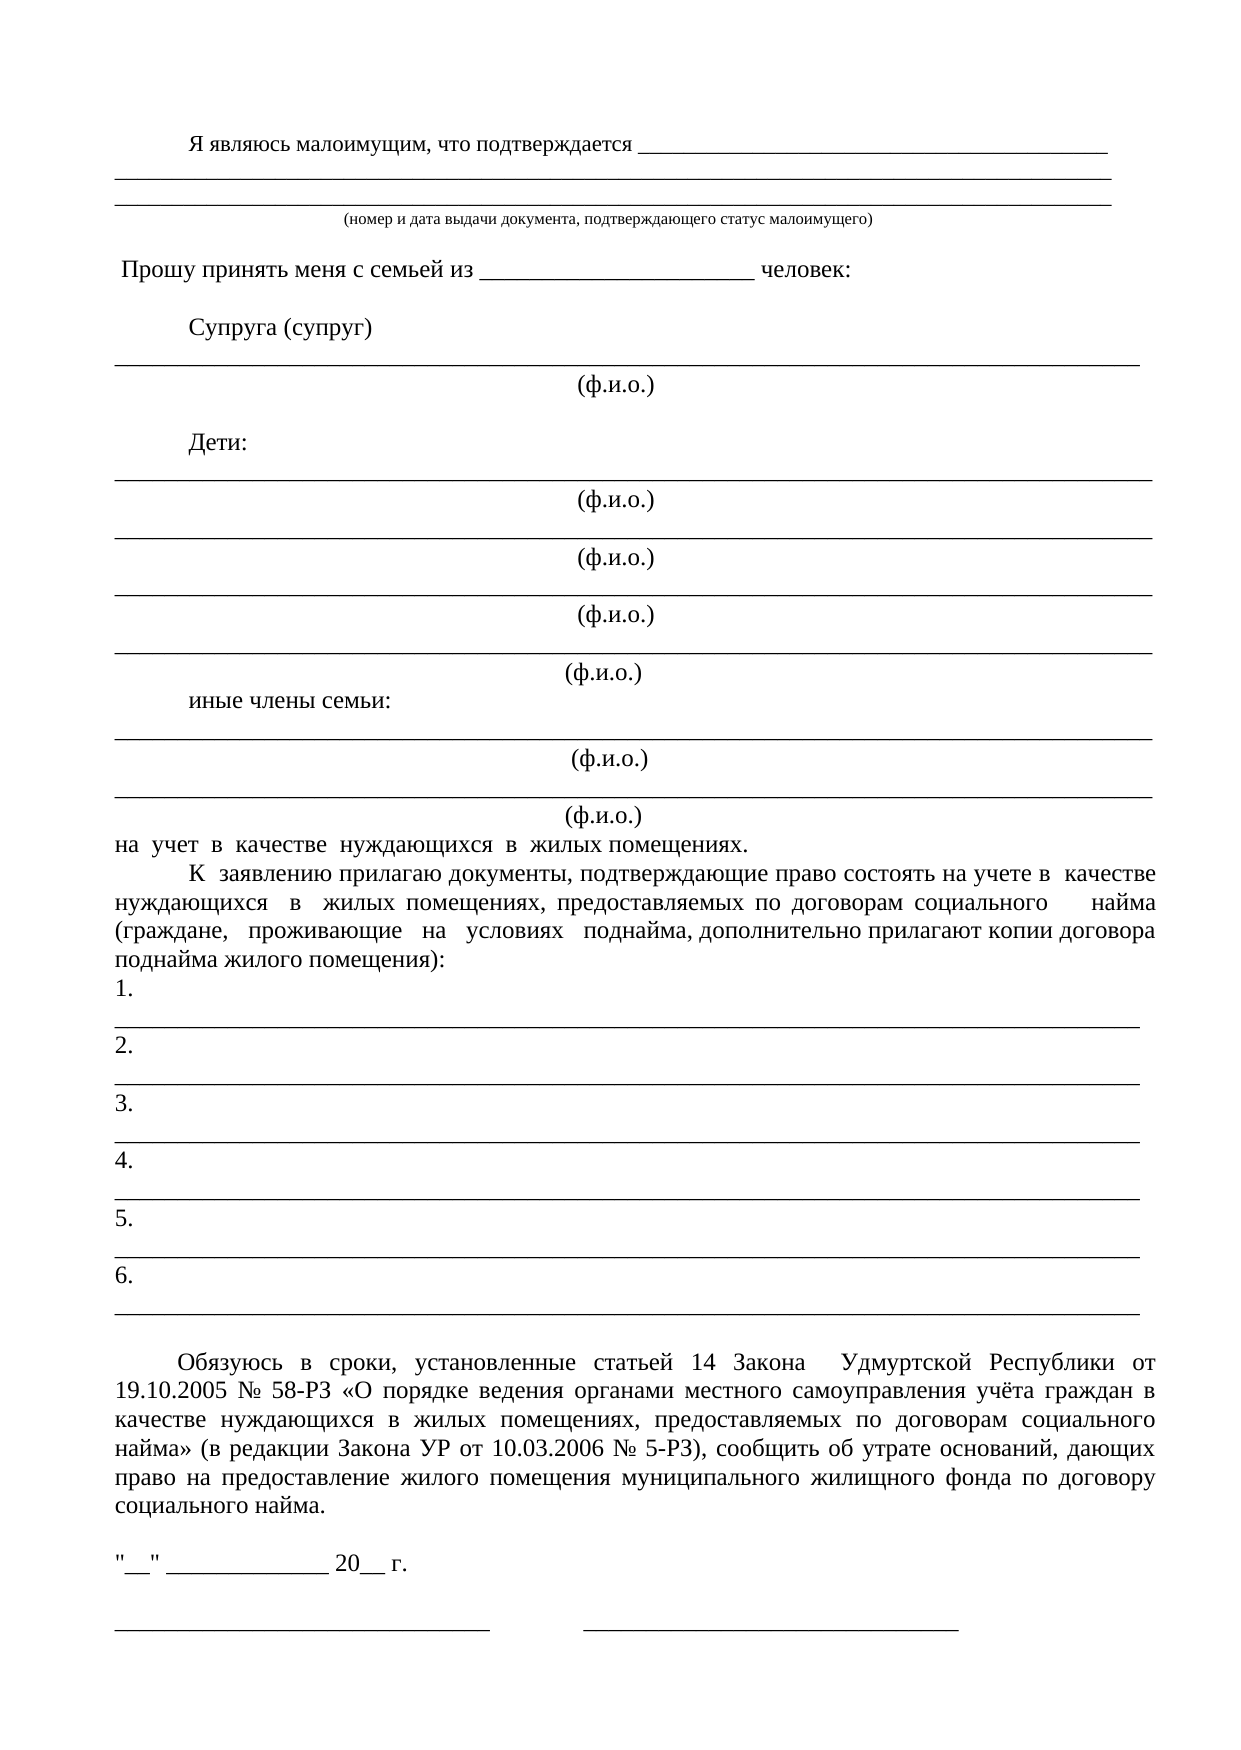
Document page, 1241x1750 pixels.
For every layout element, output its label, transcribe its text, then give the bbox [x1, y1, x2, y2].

text Я являюсь малоимущим, что подтверждается _________________________________________ [114, 130, 1157, 156]
text 2. __________________________________________________________________________________ [114, 1031, 1157, 1088]
text (ф.и.о.) [114, 369, 1157, 398]
text 1. __________________________________________________________________________________ [114, 973, 1157, 1031]
text 6. __________________________________________________________________________________ [114, 1261, 1157, 1318]
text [114, 1606, 1157, 1634]
text на учет в качестве нуждающихся в жилых помещениях. [114, 829, 1157, 858]
text (ф.и.о.) [114, 657, 1157, 686]
text 4. __________________________________________________________________________________ [114, 1146, 1157, 1203]
text ___________________________________________________________________________________ [114, 628, 1157, 657]
text (ф.и.о.) [114, 484, 1157, 513]
text иные члены семьи: [114, 686, 1157, 714]
text (ф.и.о.) [114, 743, 1157, 772]
text "__" _____________ 20__ г. [114, 1548, 1157, 1577]
text Прошу принять меня с семьей из ______________________ человек: [114, 254, 1157, 283]
text (ф.и.о.) [114, 542, 1157, 571]
text 3. __________________________________________________________________________________ [114, 1088, 1157, 1146]
text Обязуюсь в сроки, установленные статьей 14 Закона Удмуртской Республики от 19.10.2005 № 58-РЗ «О порядке ведения органами местного самоуправления учёта граждан в качестве нуждающихся в жилых помещениях, предоставляемых по договорам социального найма» (в редакции Закона УР от 10.03.2006 № 5-РЗ), сообщить об утрате оснований, дающих право на предоставление жилого помещения муниципального жилищного фонда по договору социального найма. [114, 1347, 1157, 1519]
text ___________________________________________________________________________________ [114, 772, 1157, 801]
text ___________________________________________________________________________________ [114, 571, 1157, 599]
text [114, 156, 1157, 182]
text (ф.и.о.) [114, 599, 1157, 628]
text 5. __________________________________________________________________________________ [114, 1203, 1157, 1261]
text К заявлению прилагаю документы, подтверждающие право состоять на учете в качестве нуждающихся в жилых помещениях, предоставляемых по договорам социального найма (граждане, проживающие на условиях поднайма, дополнительно прилагают копии договора поднайма жилого помещения): [114, 858, 1157, 973]
text _______________________________________________________________________________________ [114, 182, 1157, 209]
text Дети: ___________________________________________________________________________________ [114, 427, 1157, 484]
text ___________________________________________________________________________________ [114, 714, 1157, 743]
text (номер и дата выдачи документа, подтверждающего статус малоимущего) [114, 209, 1157, 228]
text ___________________________________________________________________________________ [114, 513, 1157, 542]
text Супруга (супруг) __________________________________________________________________________________ [114, 312, 1157, 369]
text (ф.и.о.) [114, 801, 1157, 829]
